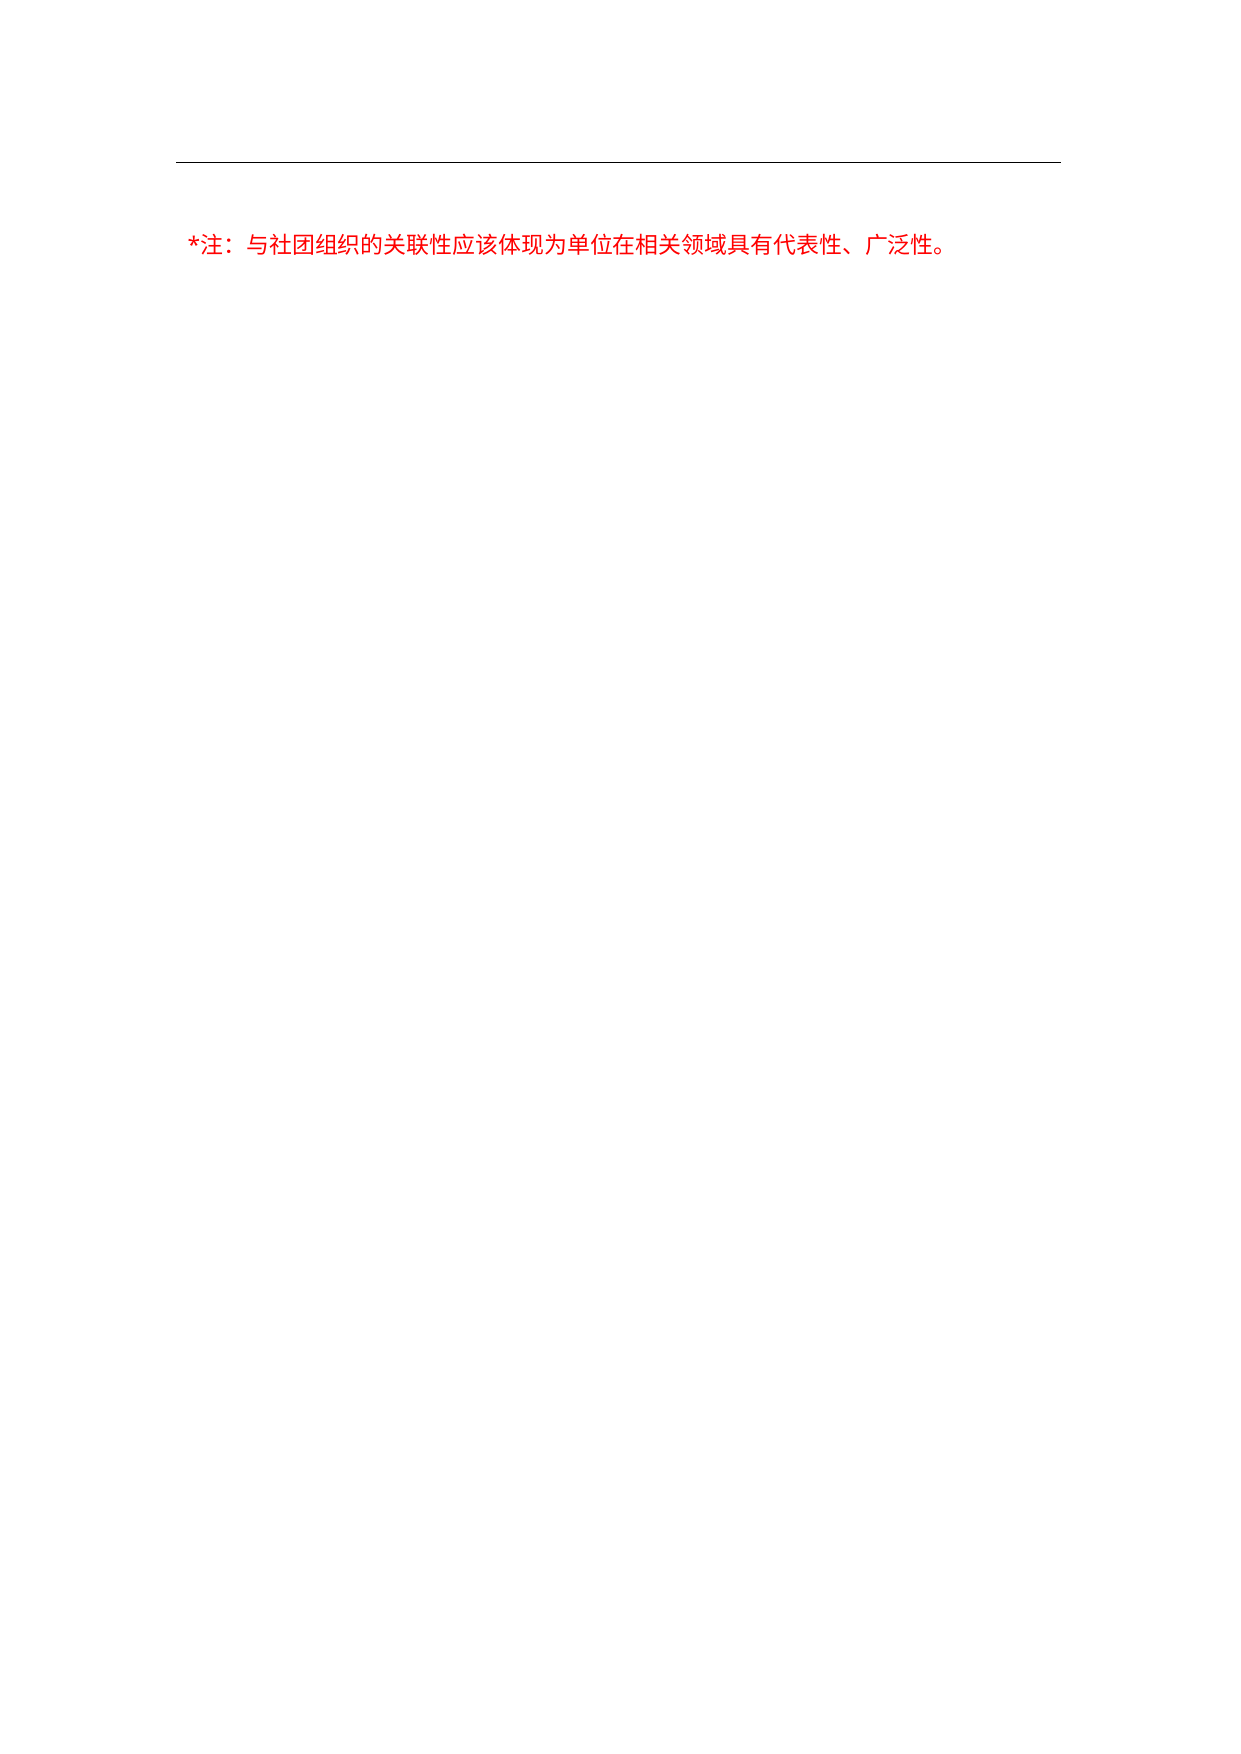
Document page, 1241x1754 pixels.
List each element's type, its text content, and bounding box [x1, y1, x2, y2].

table_cell *注：与社团组织的关联性应该体现为单位在相关领域具有代表性、广泛性。 [176, 163, 1061, 358]
